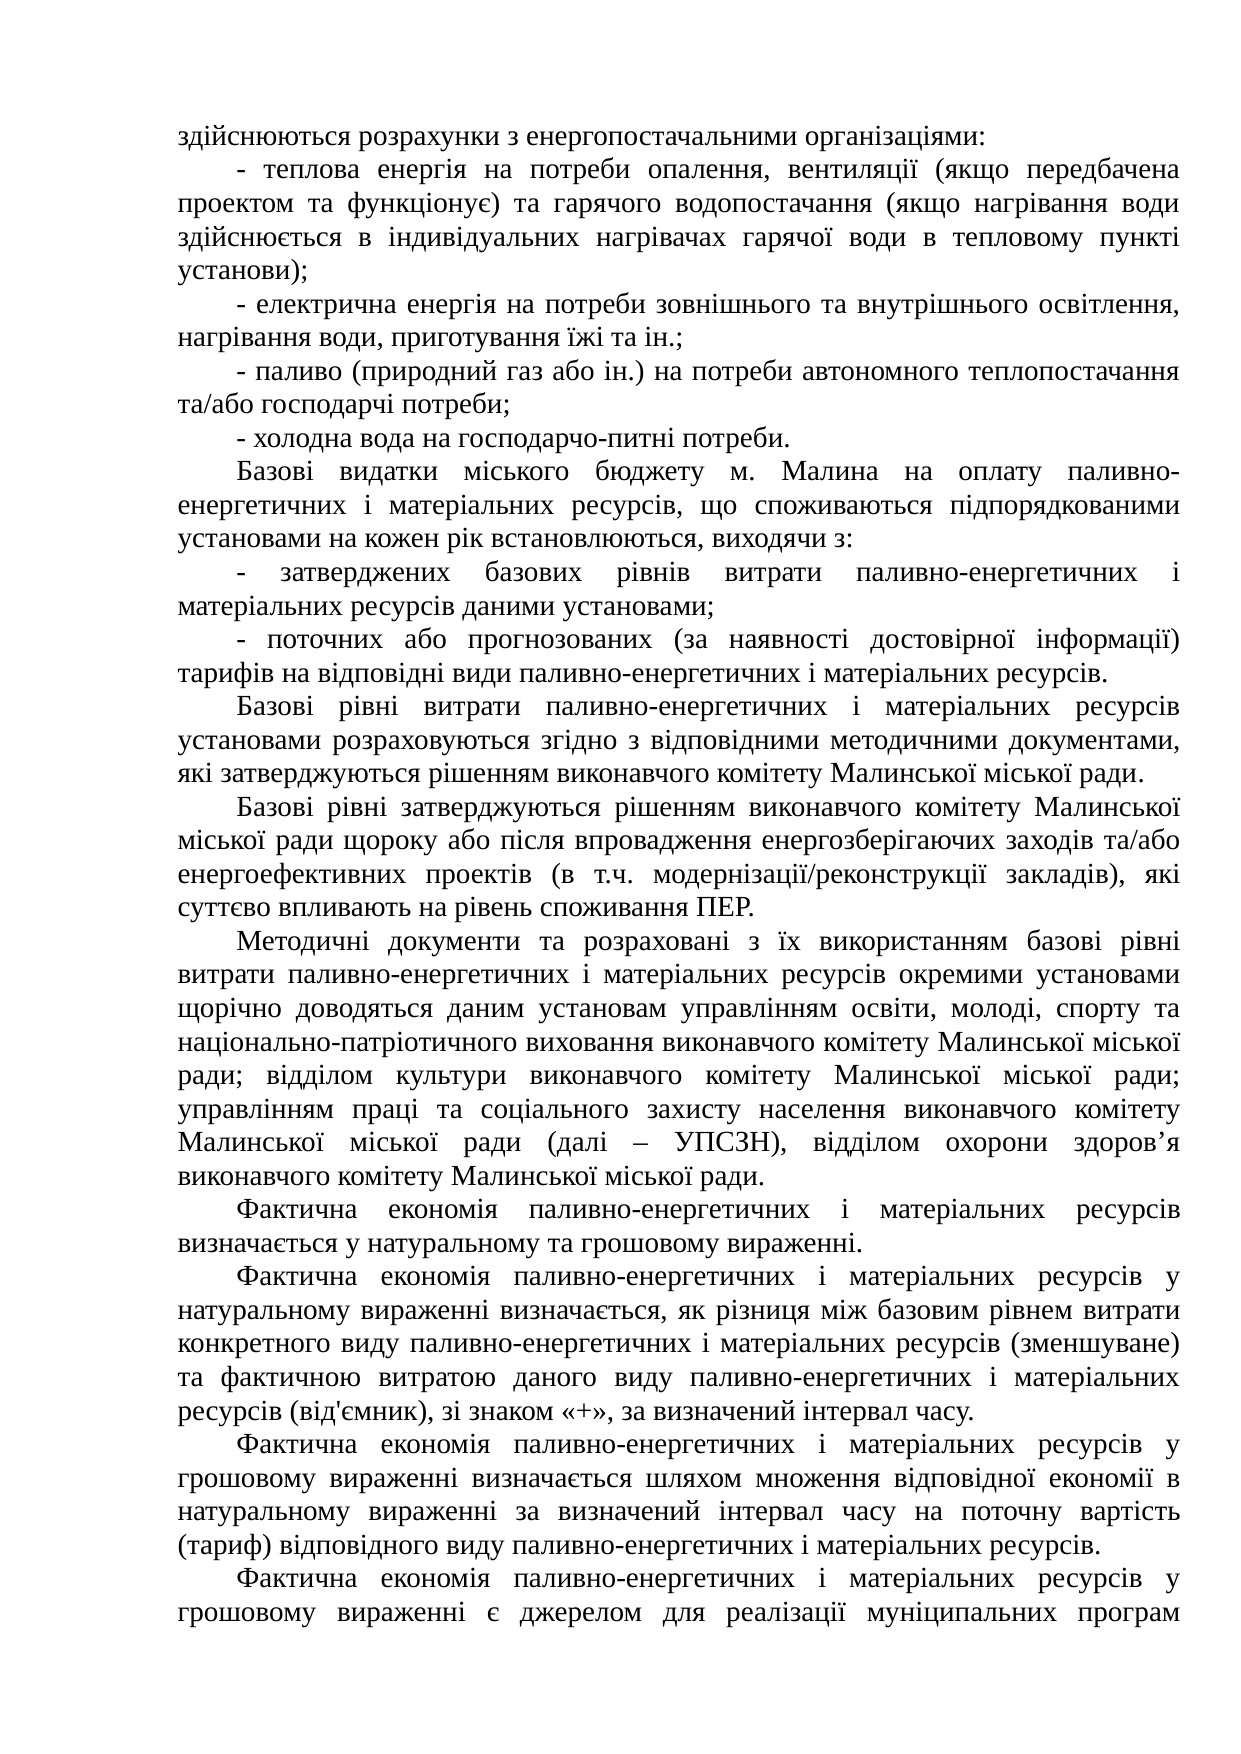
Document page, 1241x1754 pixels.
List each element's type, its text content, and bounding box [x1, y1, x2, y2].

text Методичні документи та розраховані з їх використанням базові рівні витрати паливно-енергетичних і матеріальних ресурсів окремими установами щорічно доводяться даним установам управлінням освіти, молоді, спорту та національно-патріотичного виховання виконавчого комітету Малинської міської ради; відділом культури виконавчого комітету Малинської міської ради; управлінням праці та соціального захисту населення виконавчого комітету Малинської міської ради (далі – УПСЗН), відділом охорони здоров’я виконавчого комітету Малинської міської ради. [177, 923, 1181, 1191]
text Фактична економія паливно-енергетичних і матеріальних ресурсів визначається у натуральному та грошовому вираженні. [177, 1191, 1181, 1258]
text - паливо (природний газ або ін.) на потреби автономного теплопостачання та/або господарчі потреби; [177, 353, 1181, 420]
text Фактична економія паливно-енергетичних і матеріальних ресурсів у натуральному вираженні визначається, як різниця між базовим рівнем витрати конкретного виду паливно-енергетичних і матеріальних ресурсів (зменшуване) та фактичною витратою даного виду паливно-енергетичних і матеріальних ресурсів (від'ємник), зі знаком «+», за визначений інтервал часу. [177, 1258, 1181, 1426]
text - поточних або прогнозованих (за наявності достовірної інформації) тарифів на відповідні види паливно-енергетичних і матеріальних ресурсів. [177, 621, 1181, 688]
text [177, 118, 1181, 152]
text - затверджених базових рівнів витрати паливно-енергетичних і матеріальних ресурсів даними установами; [177, 554, 1181, 621]
text Базові рівні затверджуються рішенням виконавчого комітету Малинської міської ради щороку або після впровадження енергозберігаючих заходів та/або енергоефективних проектів (в т.ч. модернізації/реконструкції закладів), які суттєво впливають на рівень споживання ПЕР. [177, 789, 1181, 923]
text Базові рівні витрати паливно-енергетичних і матеріальних ресурсів установами розраховуються згідно з відповідними методичними документами, які затверджуються рішенням виконавчого комітету Малинської міської ради. [177, 688, 1181, 789]
text Базові видатки міського бюджету м. Малина на оплату паливно-енергетичних і матеріальних ресурсів, що споживаються підпорядкованими установами на кожен рік встановлюються, виходячи з: [177, 453, 1181, 554]
text - холодна вода на господарчо-питні потреби. [177, 420, 1181, 453]
text - теплова енергія на потреби опалення, вентиляції (якщо передбачена проектом та функціонує) та гарячого водопостачання (якщо нагрівання води здійснюється в індивідуальних нагрівачах гарячої води в тепловому пункті установи); [177, 152, 1181, 286]
text Фактична економія паливно-енергетичних і матеріальних ресурсів у грошовому вираженні визначається шляхом множення відповідної економії в натуральному вираженні за визначений інтервал часу на поточну вартість (тариф) відповідного виду паливно-енергетичних і матеріальних ресурсів. [177, 1426, 1181, 1560]
text - електрична енергія на потреби зовнішнього та внутрішнього освітлення, нагрівання води, приготування їжі та ін.; [177, 286, 1181, 353]
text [177, 1560, 1181, 1627]
